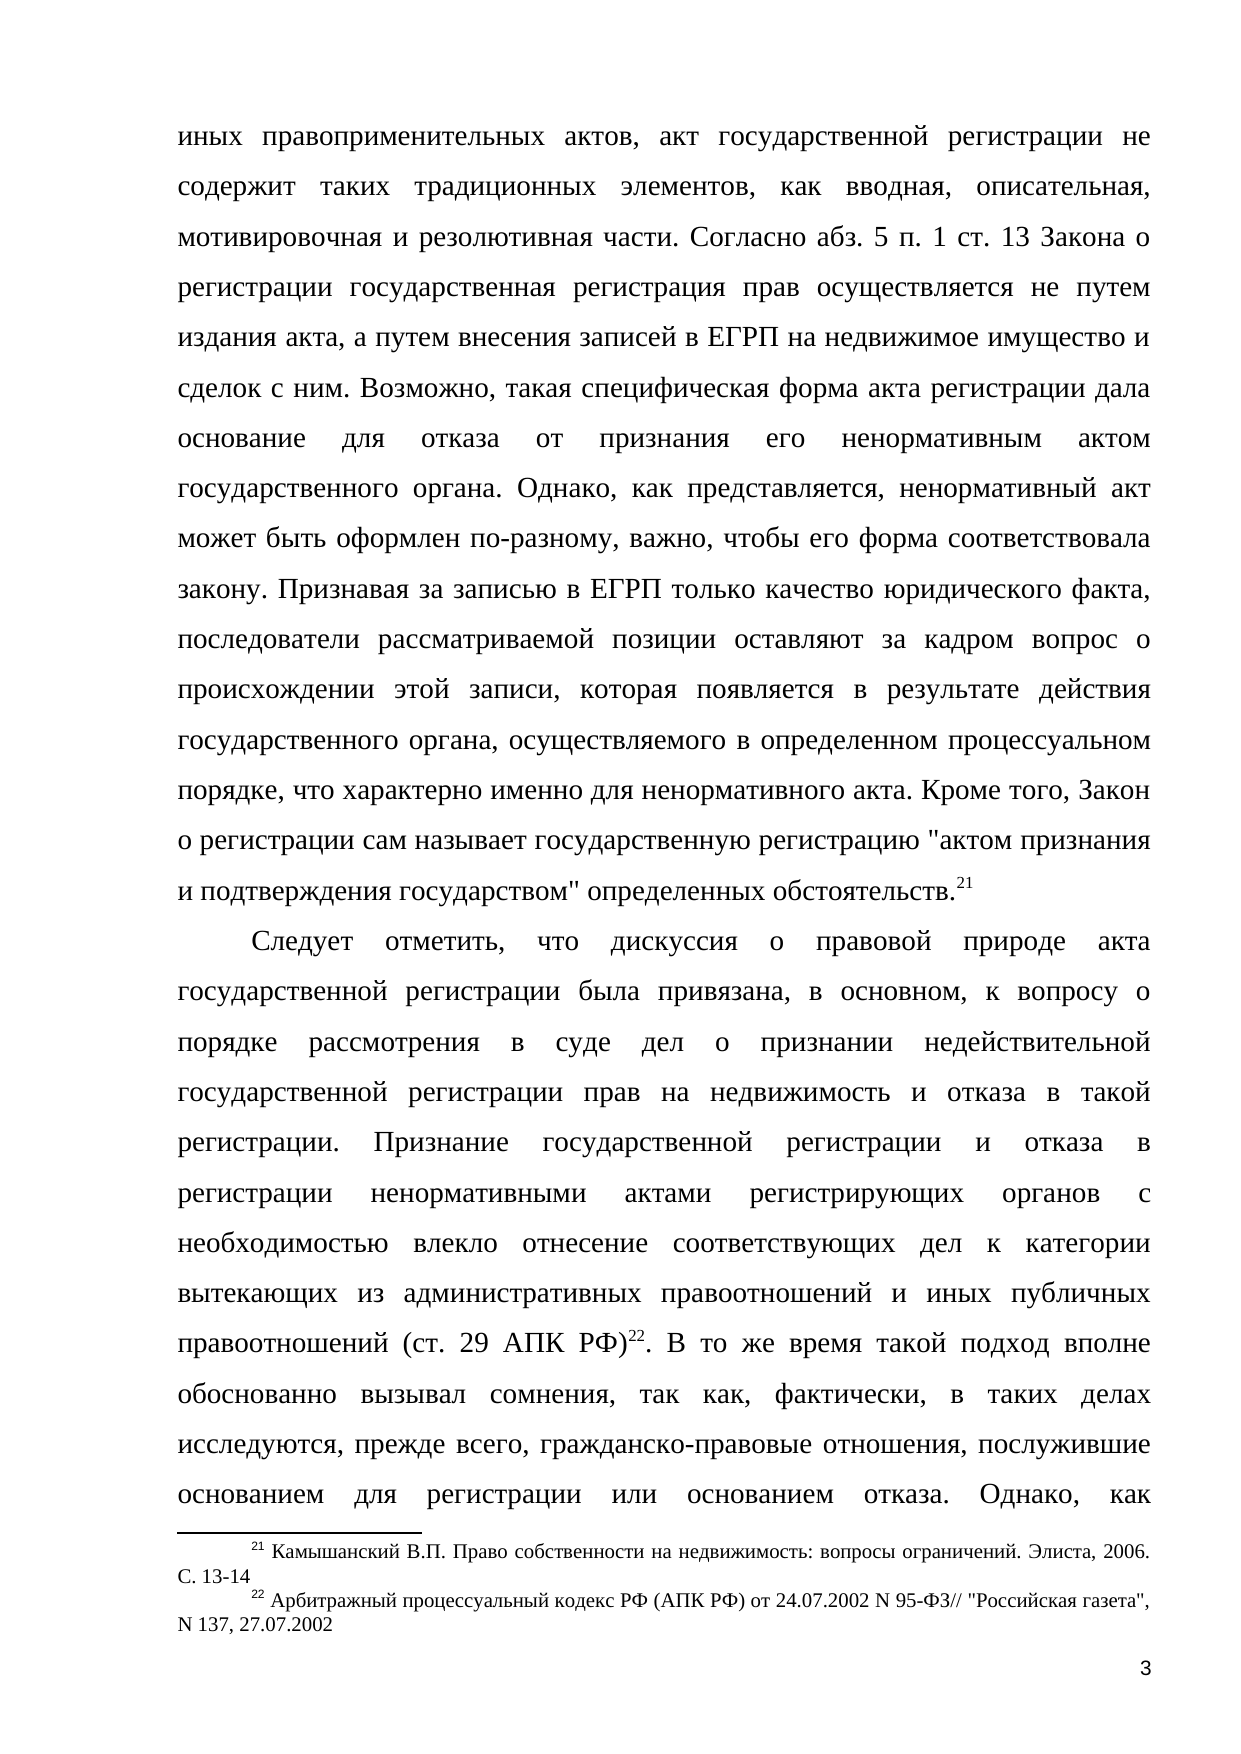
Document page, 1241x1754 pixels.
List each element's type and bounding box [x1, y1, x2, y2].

text [177, 118, 1152, 906]
text [177, 923, 1152, 1510]
